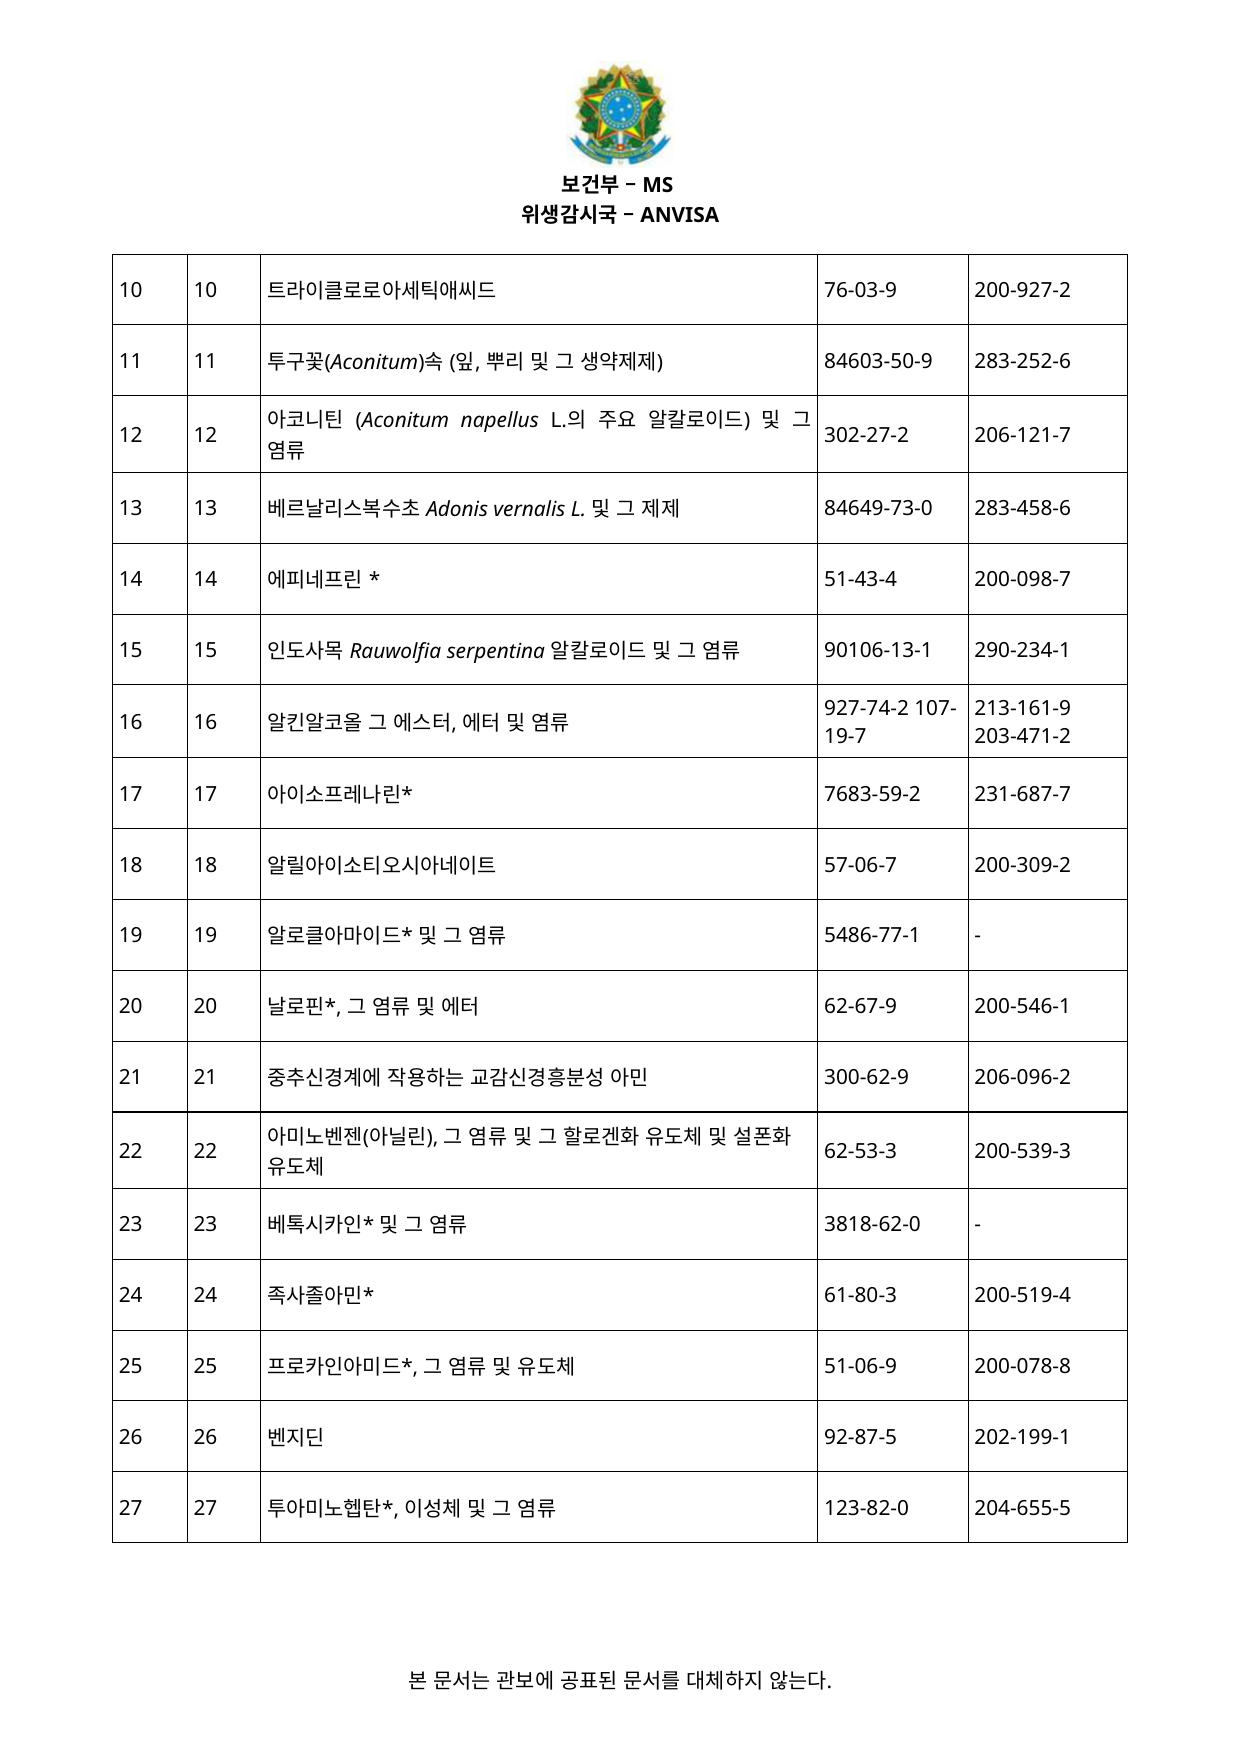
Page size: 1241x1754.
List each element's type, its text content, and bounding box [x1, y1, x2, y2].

table_cell 25 [113, 1331, 187, 1400]
table_cell 베르날리스복수초 Adonis vernalis L. 및 그 제제 [261, 473, 817, 543]
table_cell 200-546-1 [969, 971, 1127, 1041]
table_cell 족사졸아민* [261, 1260, 817, 1329]
table_cell 62-53-3 [818, 1113, 968, 1188]
table_cell 927-74-2 107-19-7 [818, 685, 968, 757]
table_cell 18 [188, 829, 260, 899]
table_cell 200-098-7 [969, 544, 1127, 613]
table_cell 76-03-9 [818, 255, 968, 324]
table_cell 알로클아마이드* 및 그 염류 [261, 900, 817, 970]
table_cell 17 [113, 758, 187, 828]
table_cell 57-06-7 [818, 829, 968, 899]
table_cell 7683-59-2 [818, 758, 968, 828]
table_cell 트라이클로로아세틱애씨드 [261, 255, 817, 324]
table_cell 302-27-2 [818, 396, 968, 472]
table_cell 26 [113, 1401, 187, 1471]
table_cell 18 [113, 829, 187, 899]
picture [566, 61, 675, 168]
table_cell 25 [188, 1331, 260, 1400]
table_cell 90106-13-1 [818, 615, 968, 684]
table_cell 200-539-3 [969, 1113, 1127, 1188]
table_cell 11 [188, 325, 260, 395]
table_cell 123-82-0 [818, 1472, 968, 1542]
table_cell 20 [113, 971, 187, 1041]
table_cell 213-161-9 203-471-2 [969, 685, 1127, 757]
table_cell 200-927-2 [969, 255, 1127, 324]
table_cell 15 [188, 615, 260, 684]
table_cell 283-252-6 [969, 325, 1127, 395]
table_cell 16 [188, 685, 260, 757]
table_cell 84603-50-9 [818, 325, 968, 395]
table_cell 21 [113, 1042, 187, 1111]
table_cell 투구꽃(Aconitum)속 (잎, 뿌리 및 그 생약제제) [261, 325, 817, 395]
table_cell 26 [188, 1401, 260, 1471]
table_cell 51-06-9 [818, 1331, 968, 1400]
table_cell 84649-73-0 [818, 473, 968, 543]
table_cell 23 [188, 1189, 260, 1259]
table_cell 11 [113, 325, 187, 395]
table_cell 17 [188, 758, 260, 828]
table_cell 14 [188, 544, 260, 613]
table_cell 아코니틴 (Aconitum napellus L.의 주요 알칼로이드) 및 그 염류 [261, 396, 817, 472]
table_cell 206-096-2 [969, 1042, 1127, 1111]
table_cell 아미노벤젠(아닐린), 그 염류 및 그 할로겐화 유도체 및 설폰화 유도체 [261, 1113, 817, 1188]
table_cell 200-519-4 [969, 1260, 1127, 1329]
table_cell 202-199-1 [969, 1401, 1127, 1471]
table_cell 10 [188, 255, 260, 324]
table_cell 20 [188, 971, 260, 1041]
table_cell 21 [188, 1042, 260, 1111]
table_cell 베톡시카인* 및 그 염류 [261, 1189, 817, 1259]
table_cell 300-62-9 [818, 1042, 968, 1111]
table_cell 10 [113, 255, 187, 324]
table_cell 231-687-7 [969, 758, 1127, 828]
table_cell - [969, 900, 1127, 970]
table_cell 24 [188, 1260, 260, 1329]
table_cell - [969, 1189, 1127, 1259]
table_cell 61-80-3 [818, 1260, 968, 1329]
table_cell 92-87-5 [818, 1401, 968, 1471]
table_cell 13 [188, 473, 260, 543]
table_cell 15 [113, 615, 187, 684]
table_cell 벤지딘 [261, 1401, 817, 1471]
table_cell 22 [113, 1113, 187, 1188]
table_cell 날로핀*, 그 염류 및 에터 [261, 971, 817, 1041]
table_cell 프로카인아미드*, 그 염류 및 유도체 [261, 1331, 817, 1400]
table_cell 62-67-9 [818, 971, 968, 1041]
table_cell 23 [113, 1189, 187, 1259]
table_cell 3818-62-0 [818, 1189, 968, 1259]
table_cell 200-078-8 [969, 1331, 1127, 1400]
table_cell 14 [113, 544, 187, 613]
table_cell 27 [188, 1472, 260, 1542]
table_cell 204-655-5 [969, 1472, 1127, 1542]
table_cell 알릴아이소티오시아네이트 [261, 829, 817, 899]
table_cell 24 [113, 1260, 187, 1329]
table_cell 16 [113, 685, 187, 757]
table_cell 인도사목 Rauwolfia serpentina 알칼로이드 및 그 염류 [261, 615, 817, 684]
table_cell 51-43-4 [818, 544, 968, 613]
table_cell 아이소프레나린* [261, 758, 817, 828]
table_cell 12 [188, 396, 260, 472]
table_cell 22 [188, 1113, 260, 1188]
table_cell 200-309-2 [969, 829, 1127, 899]
table_cell 중추신경계에 작용하는 교감신경흥분성 아민 [261, 1042, 817, 1111]
table_cell 투아미노헵탄*, 이성체 및 그 염류 [261, 1472, 817, 1542]
table_cell 27 [113, 1472, 187, 1542]
table_cell 알킨알코올 그 에스터, 에터 및 염류 [261, 685, 817, 757]
table_cell 290-234-1 [969, 615, 1127, 684]
table_cell 19 [113, 900, 187, 970]
table_cell 에피네프린 * [261, 544, 817, 613]
table_cell 5486-77-1 [818, 900, 968, 970]
table_cell 13 [113, 473, 187, 543]
table_cell 19 [188, 900, 260, 970]
table_cell 206-121-7 [969, 396, 1127, 472]
table_cell 12 [113, 396, 187, 472]
table_cell 283-458-6 [969, 473, 1127, 543]
